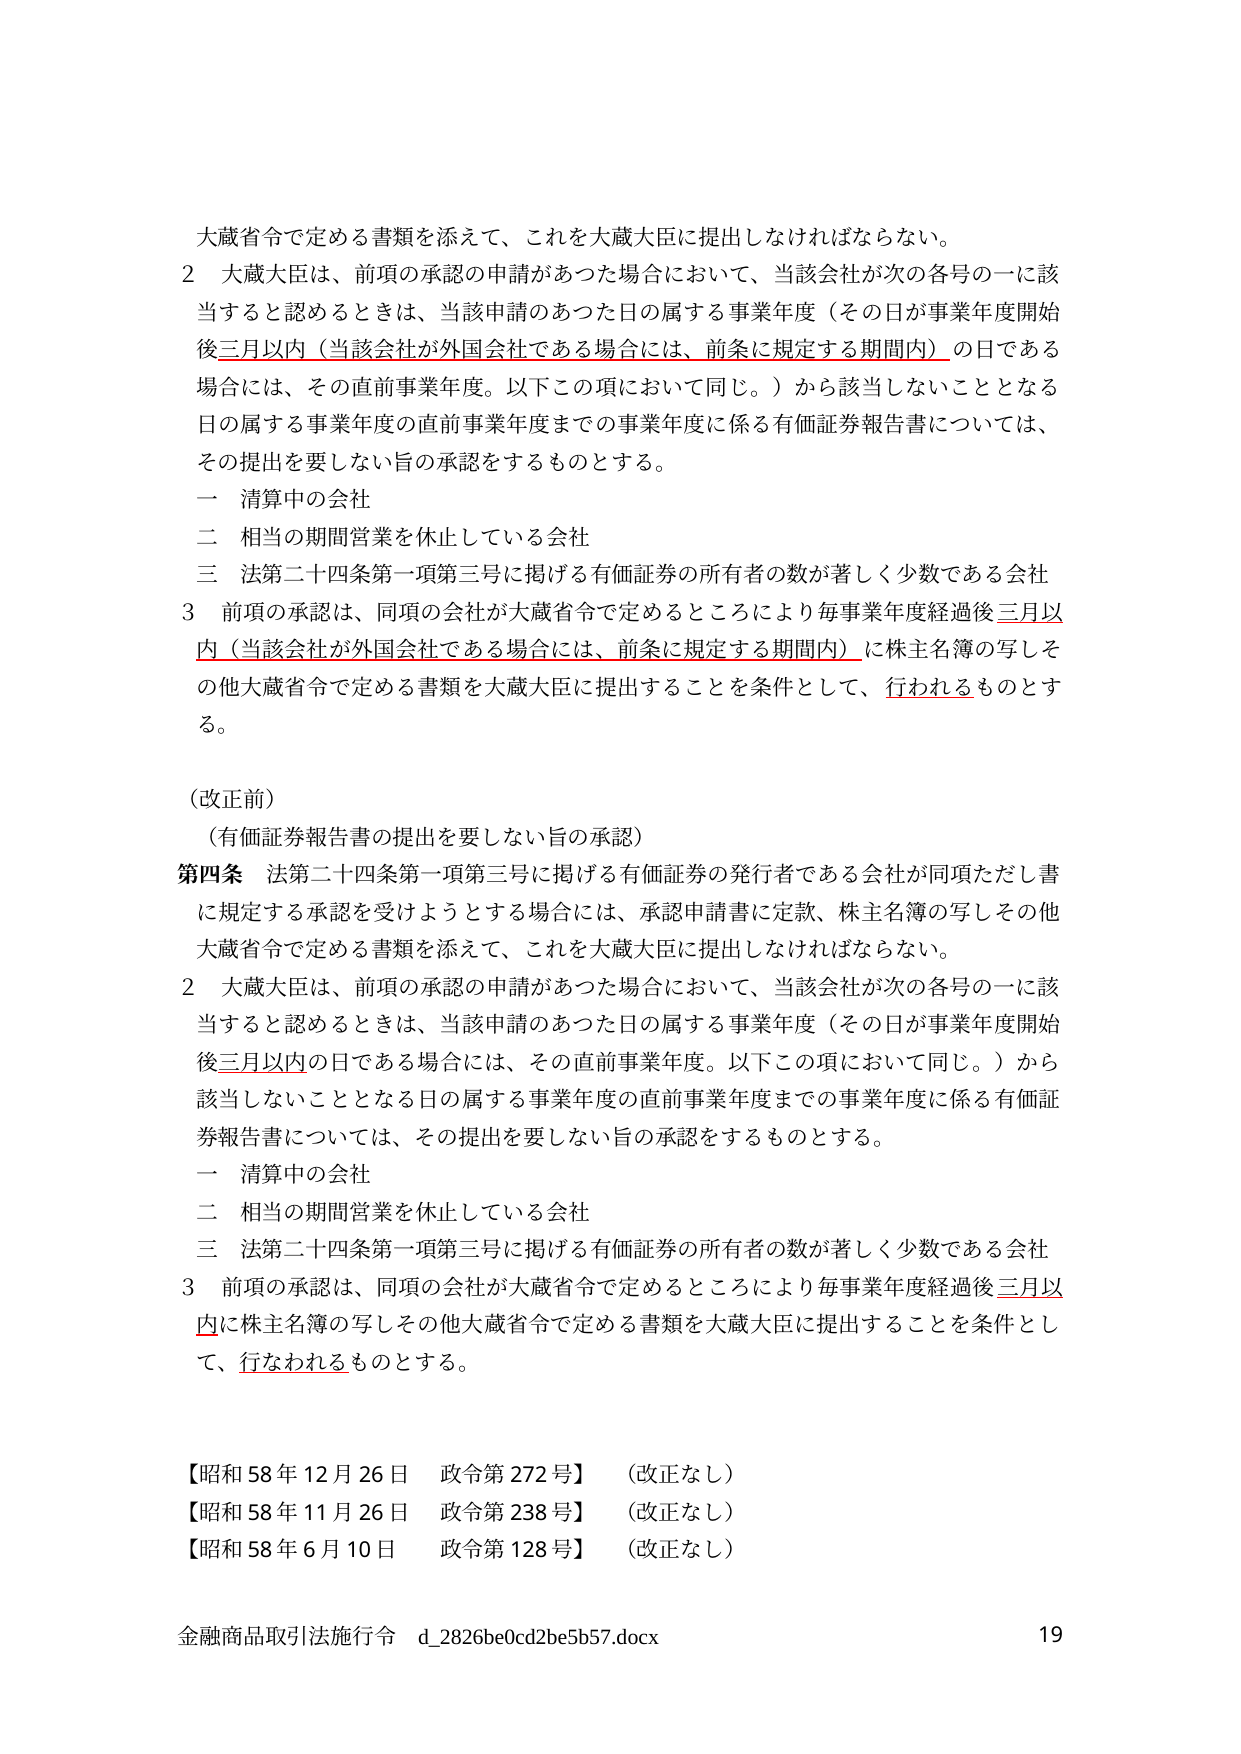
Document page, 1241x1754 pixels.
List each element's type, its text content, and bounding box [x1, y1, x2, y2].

text 二 相当の期間営業を休止している会社 [196, 1192, 1063, 1229]
text （改正前） [177, 779, 1063, 817]
text （有価証券報告書の提出を要しない旨の承認） [196, 817, 1063, 854]
text ３ 前項の承認は、同項の会社が大蔵省令で定めるところにより毎事業年度経過後三月以内に株主名簿の写しその他大蔵省令で定める書類を大蔵大臣に提出することを条件として、行なわれるものとする。 [177, 1267, 1063, 1379]
text ３ 前項の承認は、同項の会社が大蔵省令で定めるところにより毎事業年度経過後三月以内（当該会社が外国会社である場合には、前条に規定する期間内）に株主名簿の写しその他大蔵省令で定める書類を大蔵大臣に提出することを条件として、行われるものとする。 [177, 592, 1063, 742]
text ２ 大蔵大臣は、前項の承認の申請があつた場合において、当該会社が次の各号の一に該当すると認めるときは、当該申請のあつた日の属する事業年度（その日が事業年度開始後三月以内（当該会社が外国会社である場合には、前条に規定する期間内）の日である場合には、その直前事業年度。以下この項において同じ。）から該当しないこととなる日の属する事業年度の直前事業年度までの事業年度に係る有価証券報告書については、その提出を要しない旨の承認をするものとする。 [177, 254, 1063, 479]
text 三 法第二十四条第一項第三号に掲げる有価証券の所有者の数が著しく少数である会社 [196, 1229, 1063, 1267]
text 二 相当の期間営業を休止している会社 [196, 517, 1063, 554]
text ２ 大蔵大臣は、前項の承認の申請があつた場合において、当該会社が次の各号の一に該当すると認めるときは、当該申請のあつた日の属する事業年度（その日が事業年度開始後三月以内の日である場合には、その直前事業年度。以下この項において同じ。）から該当しないこととなる日の属する事業年度の直前事業年度までの事業年度に係る有価証券報告書については、その提出を要しない旨の承認をするものとする。 [177, 967, 1063, 1154]
text 一 清算中の会社 [196, 1154, 1063, 1192]
text 【昭和58年12月26日 政令第272号】 （改正なし） [177, 1454, 1063, 1492]
text 第四条 法第二十四条第一項第三号に掲げる有価証券の発行者である会社が同項ただし書に規定する承認を受けようとする場合には、承認申請書に定款、株主名簿の写しその他大蔵省令で定める書類を添えて、これを大蔵大臣に提出しなければならない。 [177, 854, 1063, 967]
text 【昭和58年6月10日 政令第128号】 （改正なし） [177, 1529, 1063, 1567]
text 【昭和58年11月26日 政令第238号】 （改正なし） [177, 1492, 1063, 1529]
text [177, 217, 1063, 254]
text 一 清算中の会社 [196, 479, 1063, 517]
text 三 法第二十四条第一項第三号に掲げる有価証券の所有者の数が著しく少数である会社 [196, 554, 1063, 592]
